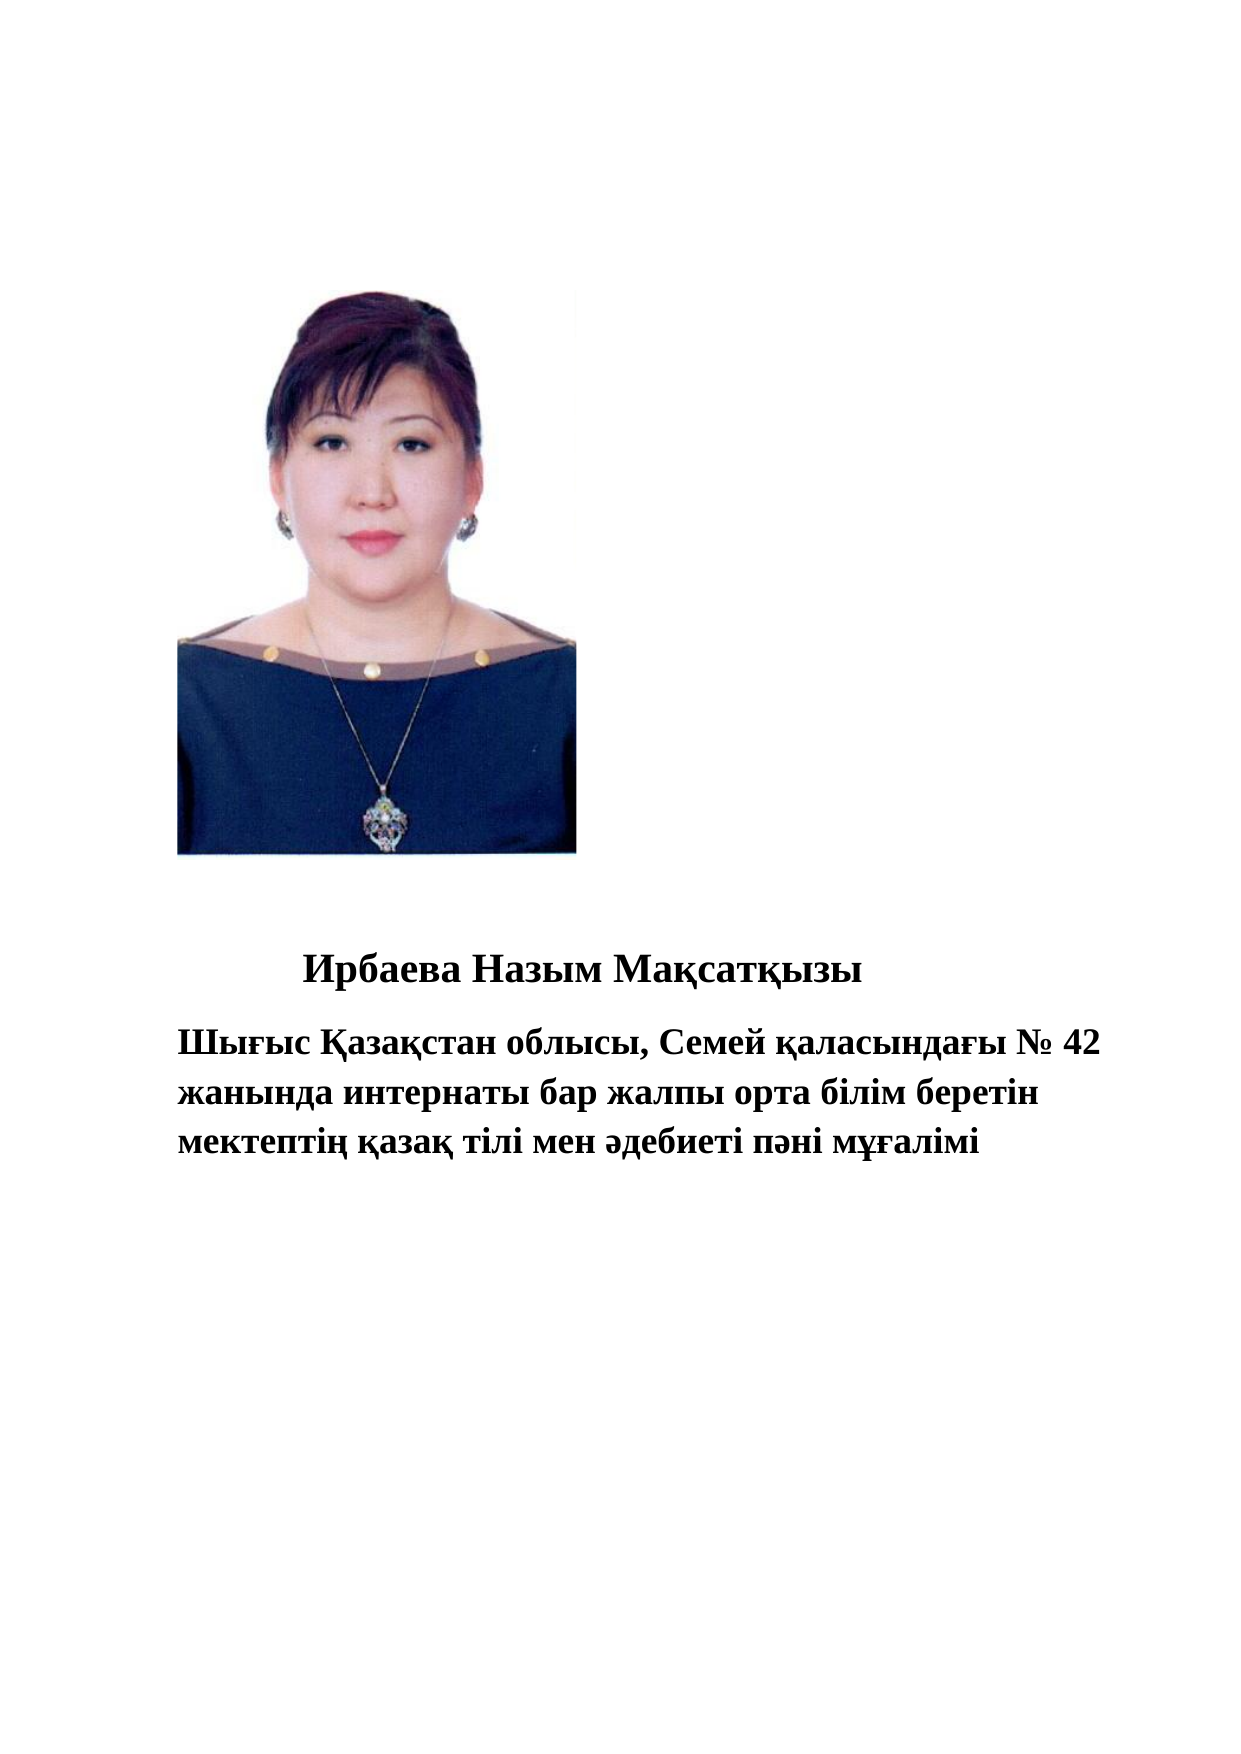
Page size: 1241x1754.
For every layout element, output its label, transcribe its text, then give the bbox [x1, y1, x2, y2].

picture [177, 290, 577, 860]
text Шығыс Қазақстан облысы, Семей қаласындағы № 42 жанында интернаты бар жалпы орта білім беретін мектептің қазақ тілі мен әдебиеті пәні мұғалімі [177, 1020, 1152, 1162]
text Ирбаева Назым Мақсатқызы [177, 944, 1152, 992]
